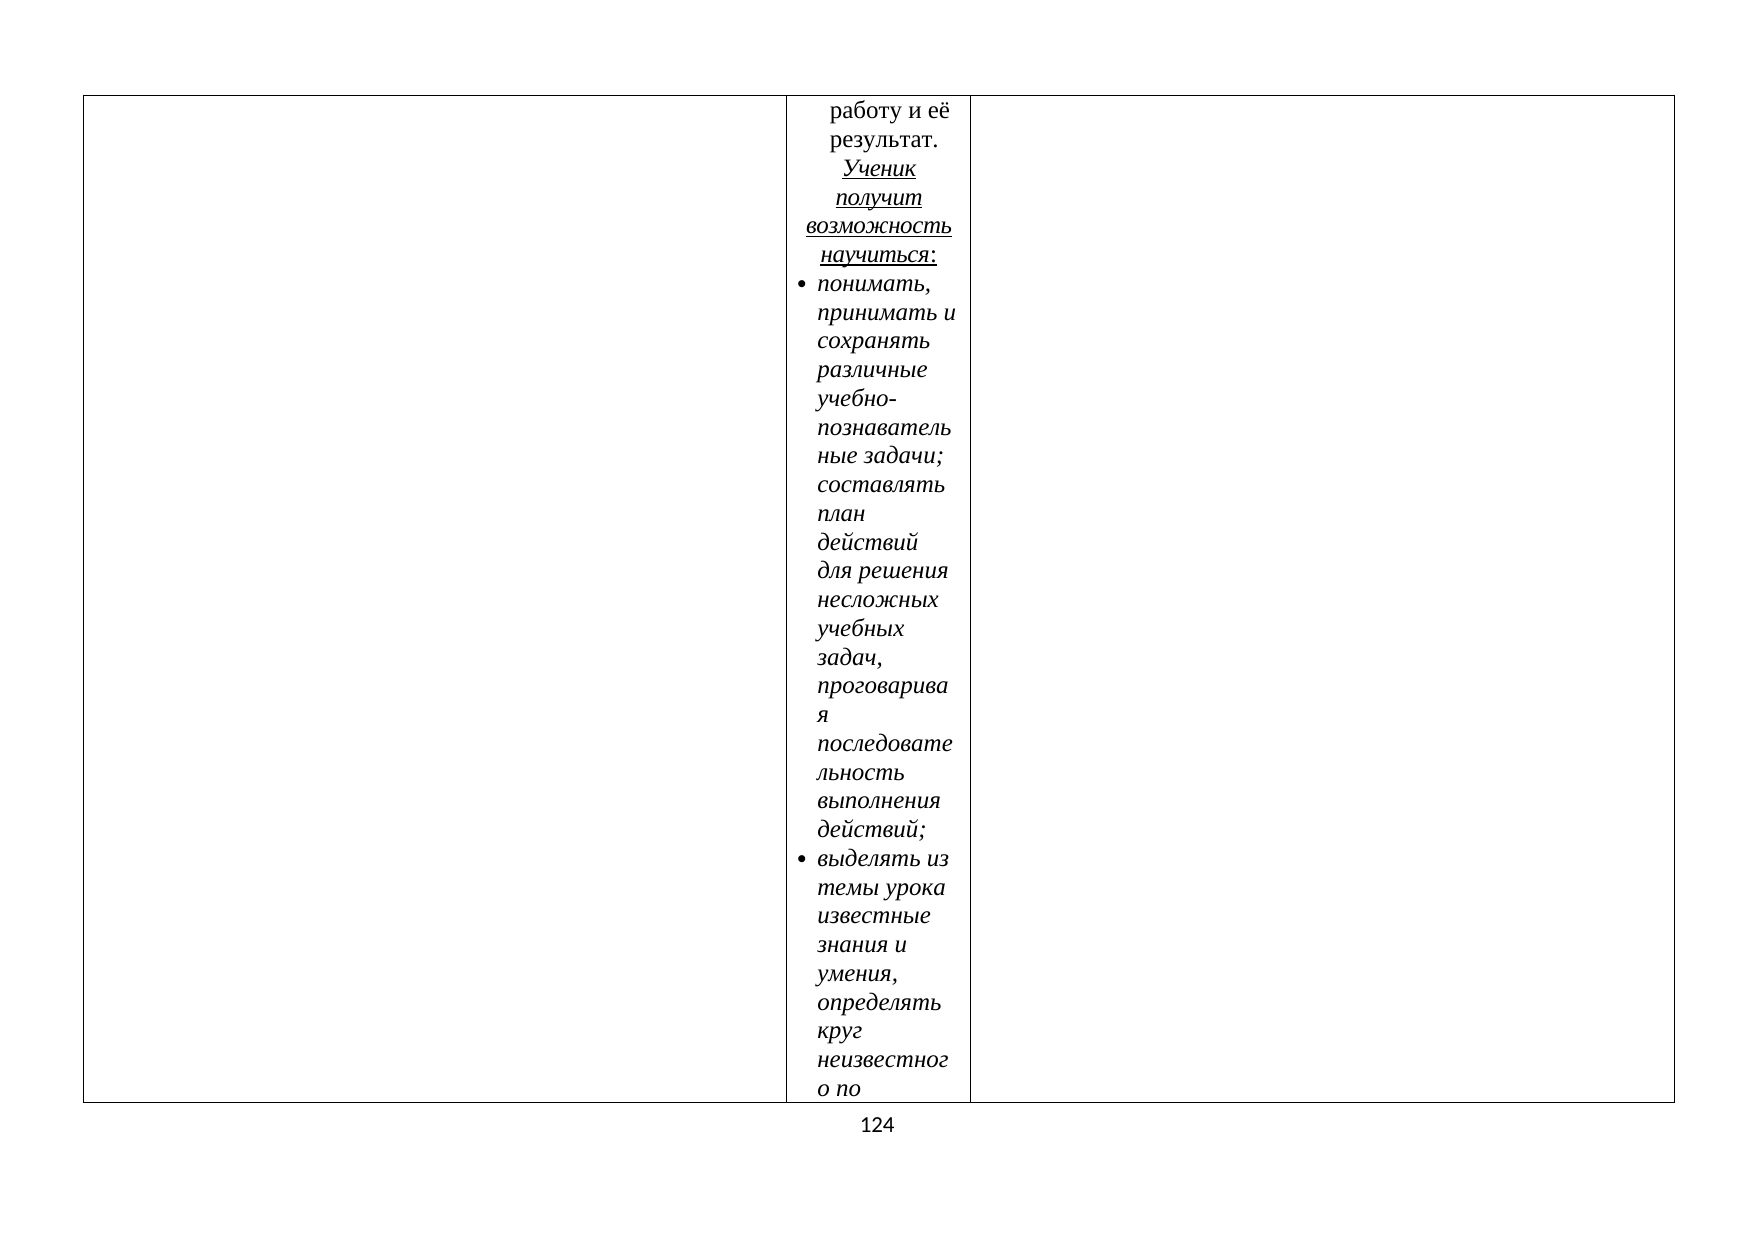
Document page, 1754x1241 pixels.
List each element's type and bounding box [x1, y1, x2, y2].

table_cell [787, 96, 970, 1102]
table_cell [971, 96, 1674, 1102]
table_cell [84, 96, 786, 1102]
